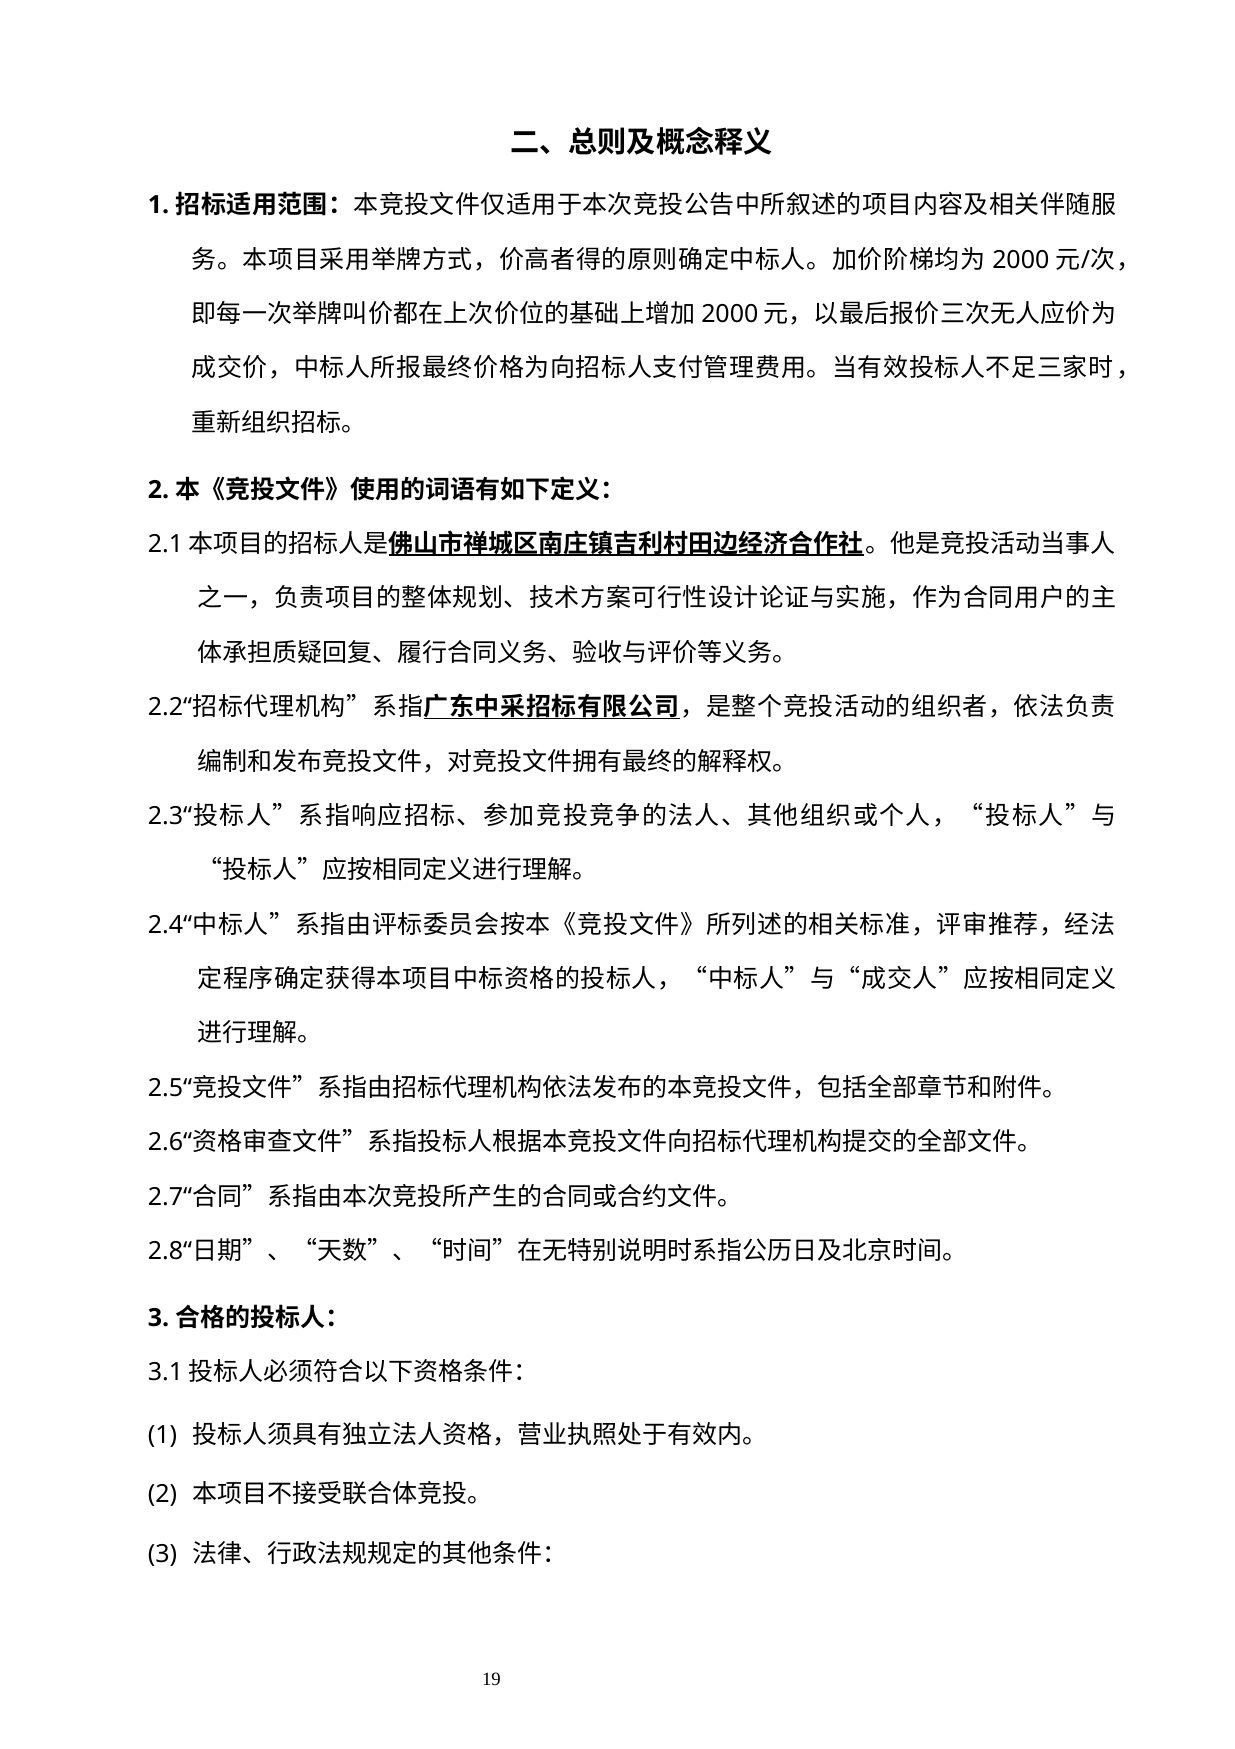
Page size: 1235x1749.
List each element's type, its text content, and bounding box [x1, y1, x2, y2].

list 2.1本项目的招标人是佛山市禅城区南庄镇吉利村田边经济合作社。他是竞投活动当事人之一，负责项目的整体规划、技术方案可行性设计论证与实施，作为合同用户的主体承担质疑回复、履行合同义务、验收与评价等义务。 [148, 523, 1116, 668]
list 法律、行政法规规定的其他条件： [148, 1525, 1116, 1572]
list 投标人须具有独立法人资格，营业执照处于有效内。 [148, 1406, 1116, 1453]
list 2.6“资格审查文件”系指投标人根据本竞投文件向招标代理机构提交的全部文件。 [148, 1122, 1116, 1158]
list 2.8“日期”、“天数”、“时间”在无特别说明时系指公历日及北京时间。 [148, 1230, 1116, 1267]
list 2.7“合同”系指由本次竞投所产生的合同或合约文件。 [148, 1176, 1116, 1212]
list 招标适用范围：本竞投文件仅适用于本次竞投公告中所叙述的项目内容及相关伴随服务。本项目采用举牌方式，价高者得的原则确定中标人。加价阶梯均为2000元/次，即每一次举牌叫价都在上次价位的基础上增加2000元，以最后报价三次无人应价为成交价，中标人所报最终价格为向招标人支付管理费用。当有效投标人不足三家时，重新组织招标。 [148, 185, 1116, 438]
list 2.4“中标人”系指由评标委员会按本《竞投文件》所列述的相关标准，评审推荐，经法定程序确定获得本项目中标资格的投标人，“中标人”与“成交人”应按相同定义进行理解。 [148, 904, 1116, 1049]
list 2.5“竞投文件”系指由招标代理机构依法发布的本竞投文件，包括全部章节和附件。 [148, 1067, 1116, 1103]
list 合格的投标人： [148, 1297, 1116, 1333]
list 本项目不接受联合体竞投。 [148, 1465, 1116, 1512]
text 二、总则及概念释义 [148, 118, 1135, 160]
list 2.3“投标人”系指响应招标、参加竞投竞争的法人、其他组织或个人，“投标人”与“投标人”应按相同定义进行理解。 [148, 795, 1116, 886]
list 2.2“招标代理机构”系指广东中采招标有限公司，是整个竞投活动的组织者，依法负责编制和发布竞投文件，对竞投文件拥有最终的解释权。 [148, 687, 1116, 777]
list 本《竞投文件》使用的词语有如下定义： [148, 469, 1116, 505]
list 3.1投标人必须符合以下资格条件： [148, 1352, 1116, 1388]
